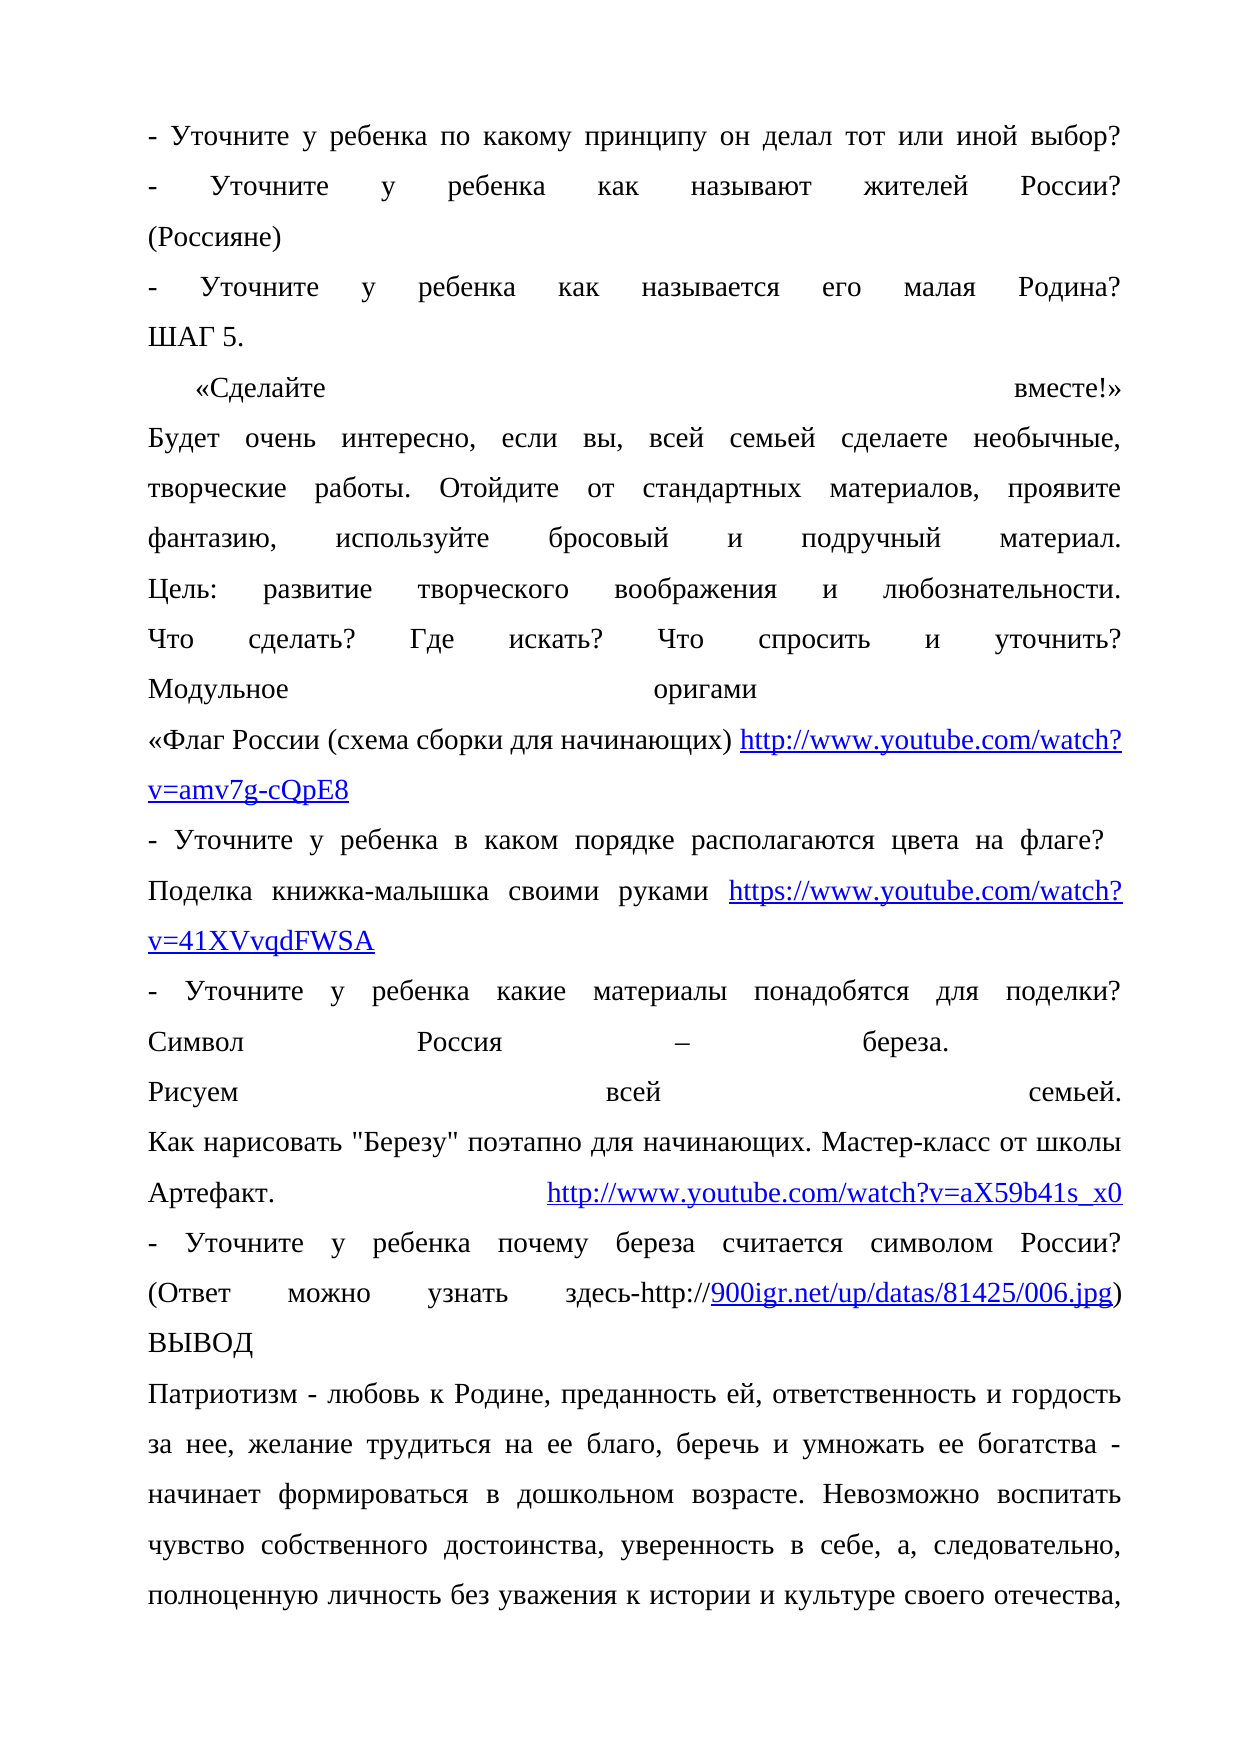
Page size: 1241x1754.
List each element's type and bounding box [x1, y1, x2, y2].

text [148, 118, 1122, 353]
text [148, 370, 1122, 1611]
